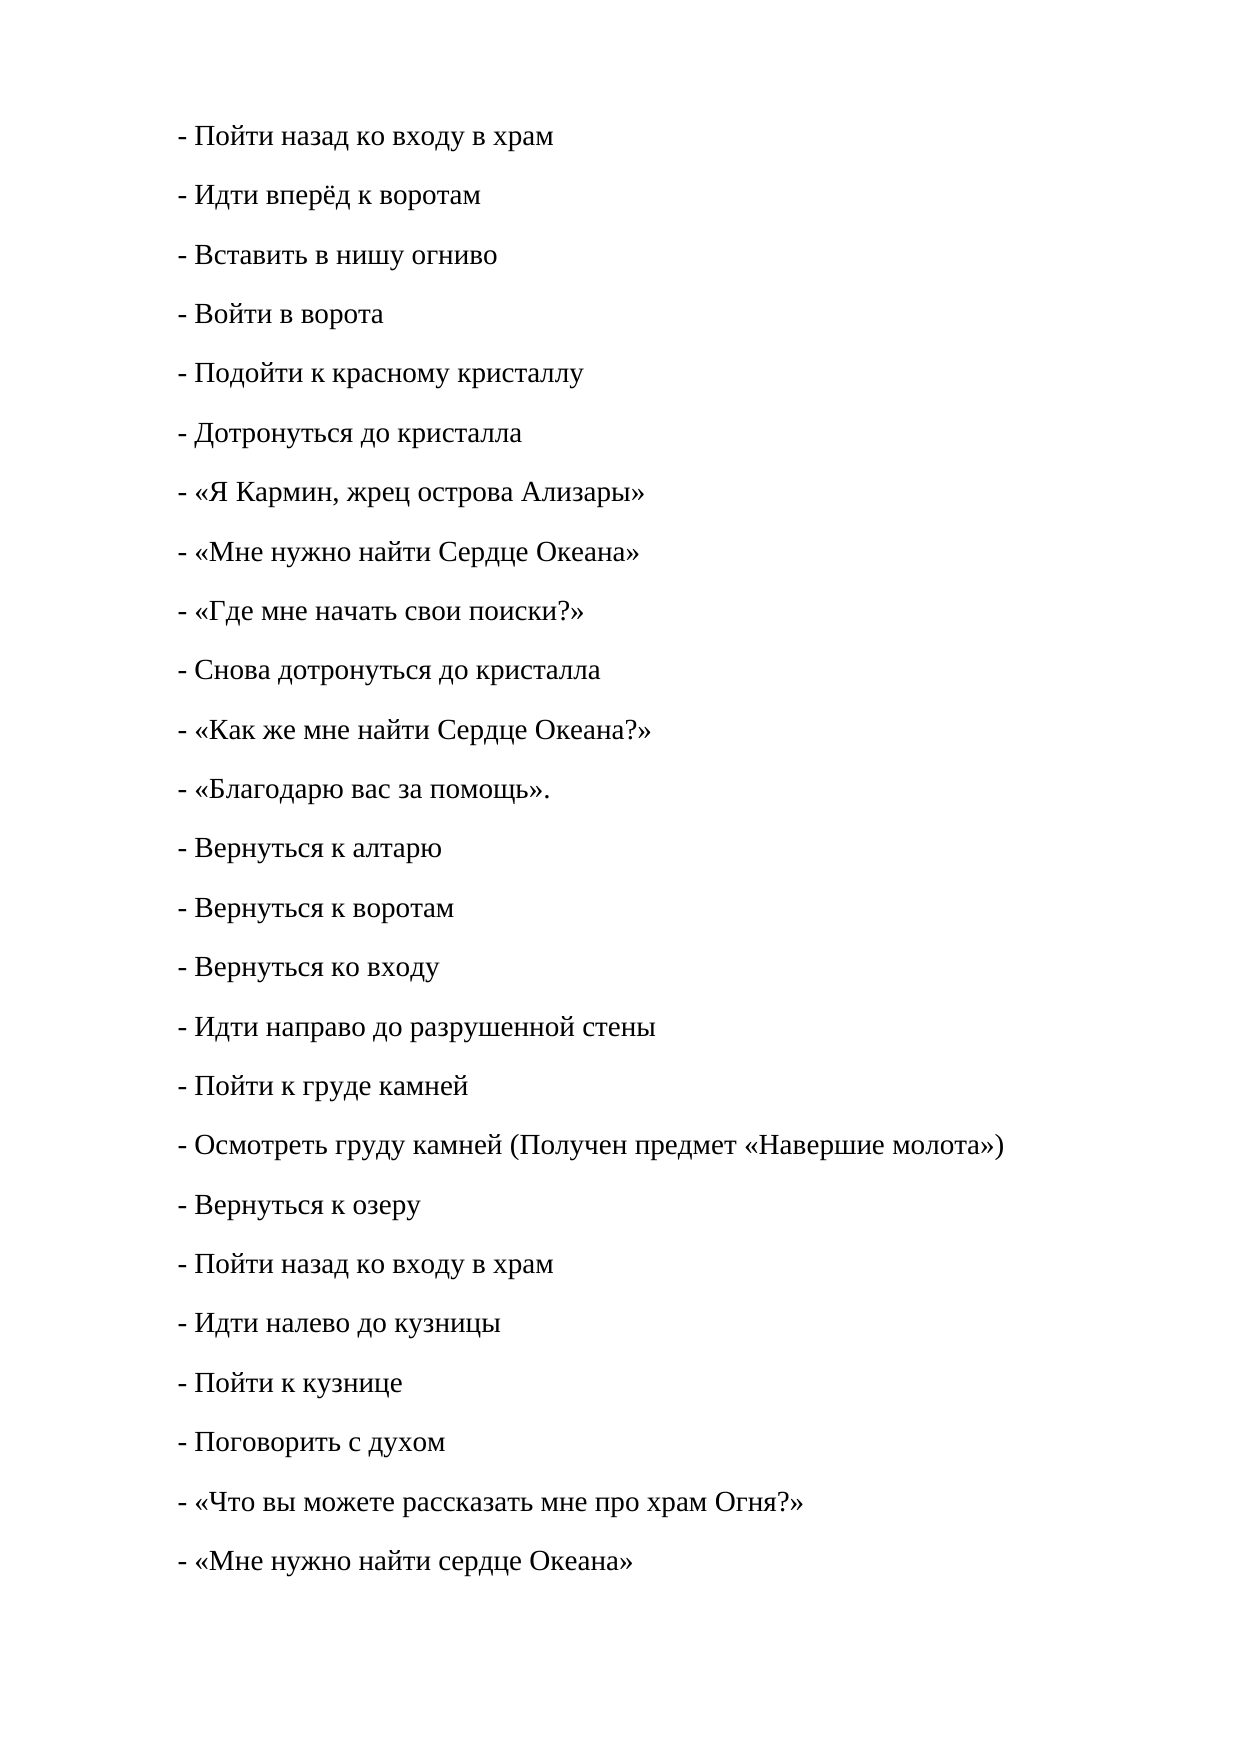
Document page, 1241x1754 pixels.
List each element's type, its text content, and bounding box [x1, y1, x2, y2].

text - Вернуться к озеру [177, 1187, 1152, 1220]
text - Вставить в нишу огниво [177, 237, 1152, 270]
text - Поговорить с духом [177, 1424, 1152, 1458]
text - «Как же мне найти Сердце Океана?» [177, 712, 1152, 745]
text - «Мне нужно найти Сердце Океана» [177, 534, 1152, 567]
text - Вернуться к воротам [177, 890, 1152, 923]
text - Пойти назад ко входу в храм [177, 1246, 1152, 1280]
text - Войти в ворота [177, 296, 1152, 330]
text - Дотронуться до кристалла [177, 415, 1152, 448]
text - Идти налево до кузницы [177, 1306, 1152, 1339]
text - «Где мне начать свои поиски?» [177, 593, 1152, 627]
text - Идти направо до разрушенной стены [177, 1009, 1152, 1042]
text - Вернуться ко входу [177, 949, 1152, 983]
text - Снова дотронуться до кристалла [177, 652, 1152, 686]
text - Пойти к груде камней [177, 1068, 1152, 1102]
text - «Благодарю вас за помощь». [177, 771, 1152, 805]
text - Подойти к красному кристаллу [177, 356, 1152, 389]
text - Пойти к кузнице [177, 1365, 1152, 1398]
text - «Мне нужно найти сердце Океана» [177, 1543, 1152, 1577]
text - Осмотреть груду камней (Получен предмет «Навершие молота») [177, 1127, 1152, 1161]
text - Вернуться к алтарю [177, 831, 1152, 864]
text - «Я Кармин, жрец острова Ализары» [177, 474, 1152, 508]
text - «Что вы можете рассказать мне про храм Огня?» [177, 1484, 1152, 1517]
text - Пойти назад ко входу в храм [177, 118, 1152, 152]
text - Идти вперёд к воротам [177, 177, 1152, 211]
